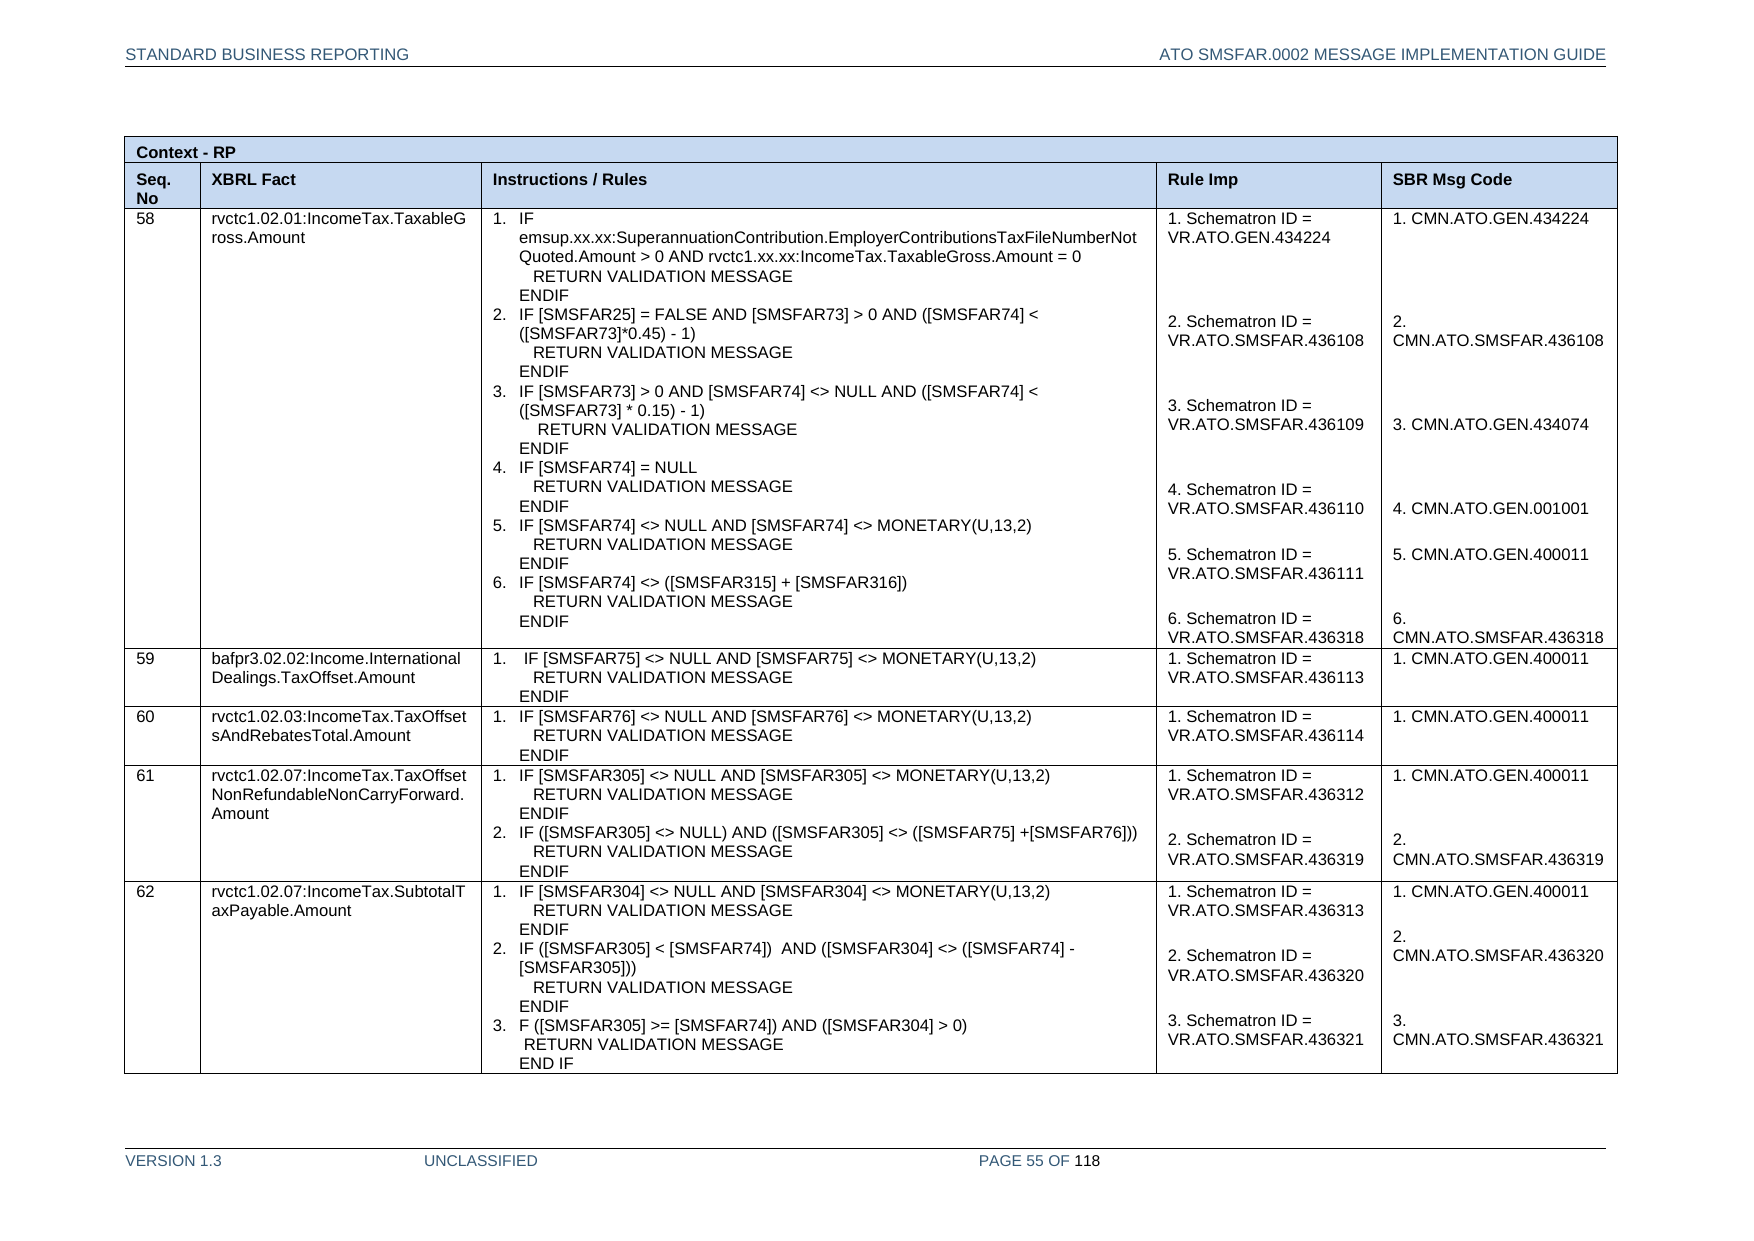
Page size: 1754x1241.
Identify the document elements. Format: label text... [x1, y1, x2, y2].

table_cell rvctc1.02.03:IncomeTax.TaxOffsetsAndRebatesTotal.Amount [201, 707, 481, 764]
table_cell 59 [125, 649, 200, 706]
table_cell 1. = VR.ATO.SMSFAR.436114 [1157, 707, 1381, 764]
table_cell rvctc1.02.01:IncomeTax.TaxableGross.Amount [201, 209, 481, 647]
table_cell Instructions / Rules [482, 163, 1156, 208]
table_cell 60 [125, 707, 200, 764]
table_cell rvctc1.02.07:IncomeTax.TaxOffsetNonRefundableNonCarryForward.Amount [201, 766, 481, 881]
table_cell 1. CMN.ATO.GEN.400011 [1382, 707, 1617, 764]
table_cell 1. CMN.ATO.GEN.434224 2. CMN.ATO.SMSFAR.436108 3. CMN.ATO.GEN.434074 4. CMN.ATO.GEN.001001 5. CMN.ATO.GEN.400011 6. CMN.ATO.SMSFAR.436318 [1382, 209, 1617, 647]
table_cell Rule Imp [1157, 163, 1381, 208]
table_cell 61 [125, 766, 200, 881]
table_cell 1. IF emsup.xx.xx:SuperannuationContribution.EmployerContributionsTaxFileNumberNotQuoted.Amount > 0 AND rvctc1.xx.xx:IncomeTax.TaxableGross.Amount = 0 RETURN VALIDATION MESSAGE ENDIF 2. IF [SMSFAR25] = FALSE AND [SMSFAR73] > 0 AND ([SMSFAR74] < ([SMSFAR73]*0.45) - 1) RETURN VALIDATION MESSAGE ENDIF 3. IF [SMSFAR73] > 0 AND [SMSFAR74] <> NULL AND ([SMSFAR74] < ([SMSFAR73] * 0.15) - 1) RETURN VALIDATION MESSAGE ENDIF 4. IF [SMSFAR74] = NULL RETURN VALIDATION MESSAGE ENDIF 5. IF [SMSFAR74] <> NULL AND [SMSFAR74] <> MONETARY(U,13,2) RETURN VALIDATION MESSAGE ENDIF 6. IF [SMSFAR74] <> ([SMSFAR315] + [SMSFAR316]) RETURN VALIDATION MESSAGE ENDIF [482, 209, 1156, 647]
table_cell 1. IF [SMSFAR75] <> NULL AND [SMSFAR75] <> MONETARY(U,13,2) RETURN VALIDATION MESSAGE ENDIF [482, 649, 1156, 706]
table_cell 62 [125, 882, 200, 1073]
table_cell 1. CMN.ATO.GEN.400011 [1382, 649, 1617, 706]
table_cell 1. = VR.ATO.GEN.434224 2. = VR.ATO.SMSFAR.436108 3. = VR.ATO.SMSFAR.436109 4. = VR.ATO.SMSFAR.436110 5. = VR.ATO.SMSFAR.436111 6. = VR.ATO.SMSFAR.436318 [1157, 209, 1381, 647]
table_cell 1. IF [SMSFAR305] <> NULL AND [SMSFAR305] <> MONETARY(U,13,2) RETURN VALIDATION MESSAGE ENDIF 2. IF ([SMSFAR305] <> NULL) AND ([SMSFAR305] <> ([SMSFAR75] +[SMSFAR76])) RETURN VALIDATION MESSAGE ENDIF [482, 766, 1156, 881]
table_cell rvctc1.02.07:IncomeTax.SubtotalTaxPayable.Amount [201, 882, 481, 1073]
table_cell 1. = VR.ATO.SMSFAR.436312 2. = VR.ATO.SMSFAR.436319 [1157, 766, 1381, 881]
table_cell 1. IF [SMSFAR304] <> NULL AND [SMSFAR304] <> MONETARY(U,13,2) RETURN VALIDATION MESSAGE ENDIF 2. IF ([SMSFAR305] < [SMSFAR74]) AND ([SMSFAR304] <> ([SMSFAR74] - [SMSFAR305])) RETURN VALIDATION MESSAGE ENDIF 3. F ([SMSFAR305] >= [SMSFAR74]) AND ([SMSFAR304] > 0) RETURN VALIDATION MESSAGE END IF [482, 882, 1156, 1073]
table_cell 1. = VR.ATO.SMSFAR.436313 2. = VR.ATO.SMSFAR.436320 3. = VR.ATO.SMSFAR.436321 [1157, 882, 1381, 1073]
table_cell 1. CMN.ATO.GEN.400011 2. CMN.ATO.SMSFAR.436319 [1382, 766, 1617, 881]
table_cell SBR Msg Code [1382, 163, 1617, 208]
table_header Context - RP [125, 137, 1617, 162]
table_cell bafpr3.02.02:Income.InternationalDealings.TaxOffset.Amount [201, 649, 481, 706]
table_cell 1. IF [SMSFAR76] <> NULL AND [SMSFAR76] <> MONETARY(U,13,2) RETURN VALIDATION MESSAGE ENDIF [482, 707, 1156, 764]
table_cell 1. = VR.ATO.SMSFAR.436113 [1157, 649, 1381, 706]
table_cell XBRL Fact [201, 163, 481, 208]
table_cell Seq. No [125, 163, 200, 208]
table_cell 1. CMN.ATO.GEN.400011 2. CMN.ATO.SMSFAR.436320 3. CMN.ATO.SMSFAR.436321 [1382, 882, 1617, 1073]
table_cell 58 [125, 209, 200, 647]
